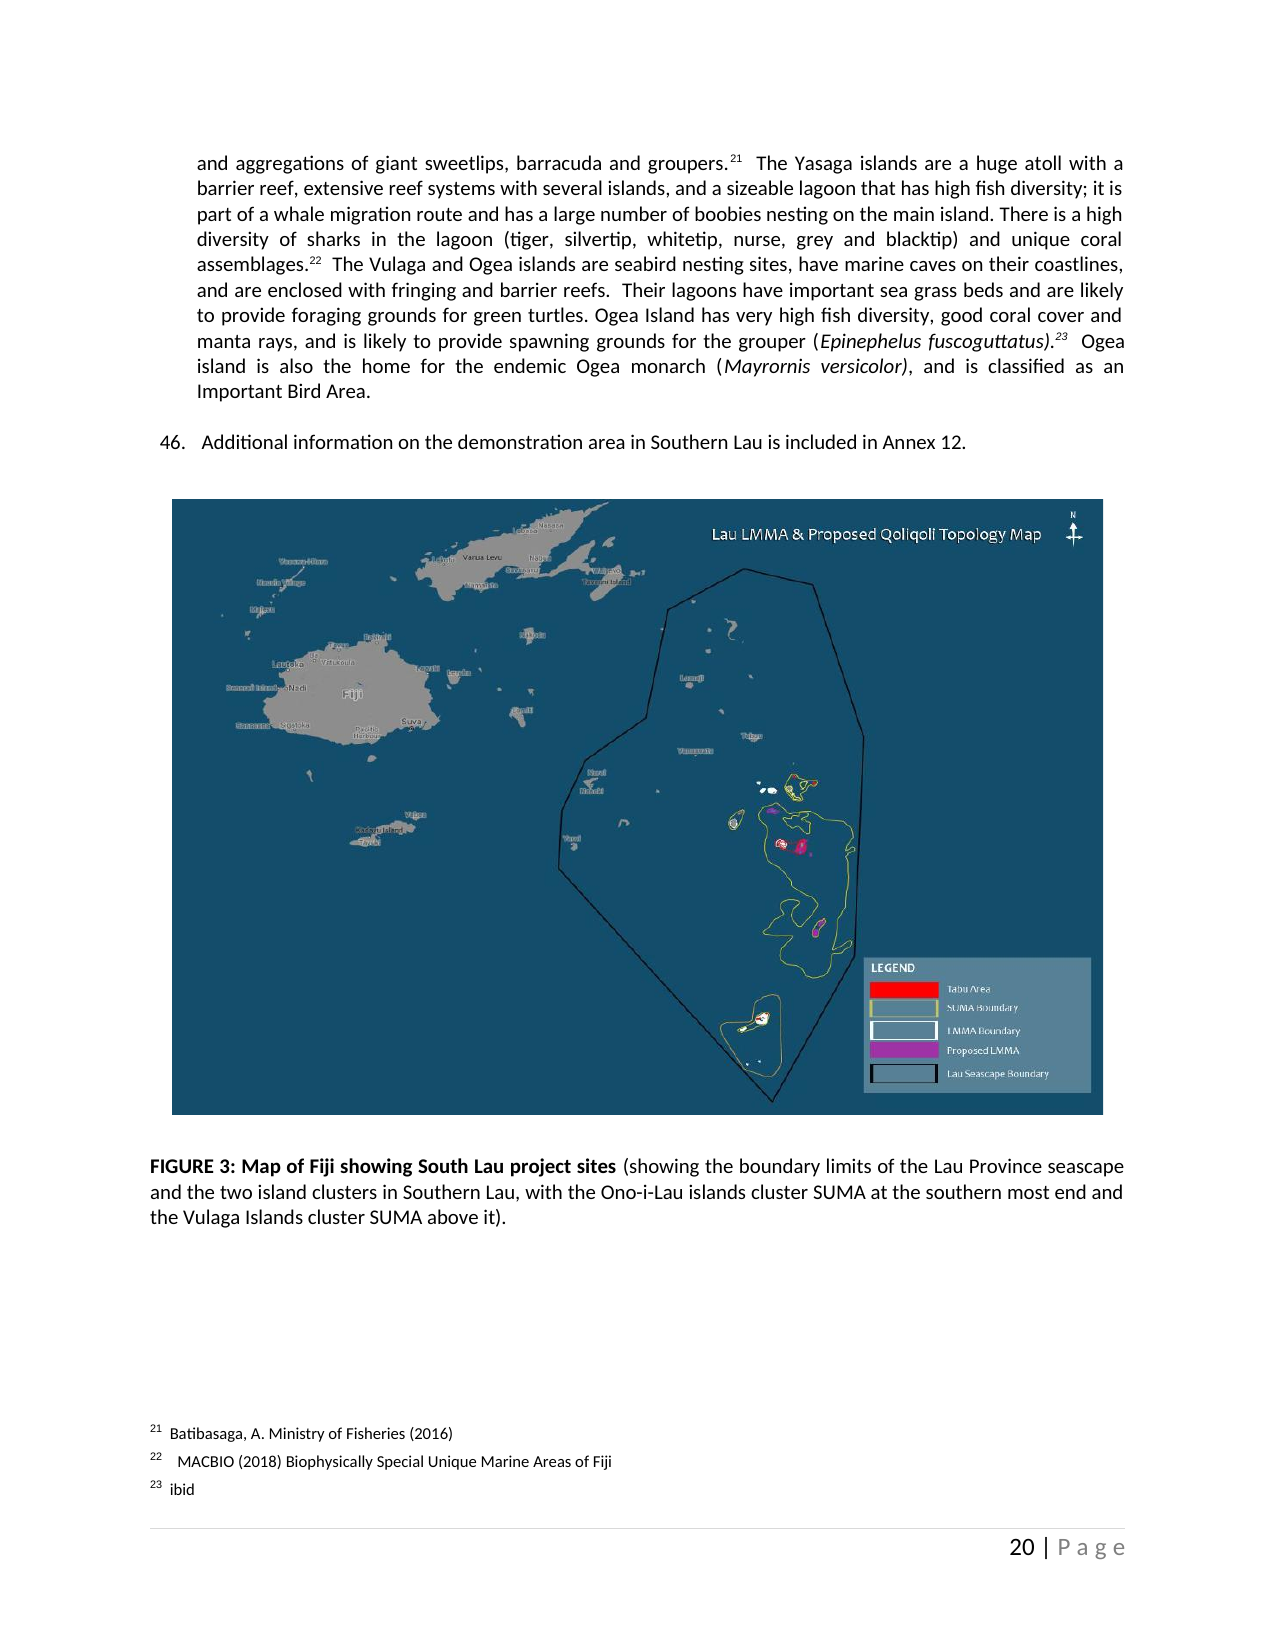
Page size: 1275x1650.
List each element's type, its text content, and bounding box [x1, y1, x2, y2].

picture [172, 499, 1104, 1115]
text FIGURE 3: Map of Fiji showing South Lau project sites (showing the boundary limits of the Lau Province seascape and the two island clusters in Southern Lau, with the Ono-i-Lau islands cluster SUMA at the southern most end and the Vulaga Islands cluster SUMA above it). [150, 1154, 1125, 1230]
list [159, 150, 1125, 404]
list Additional information on the demonstration area in Southern Lau is included in Annex 12. [159, 429, 1125, 455]
